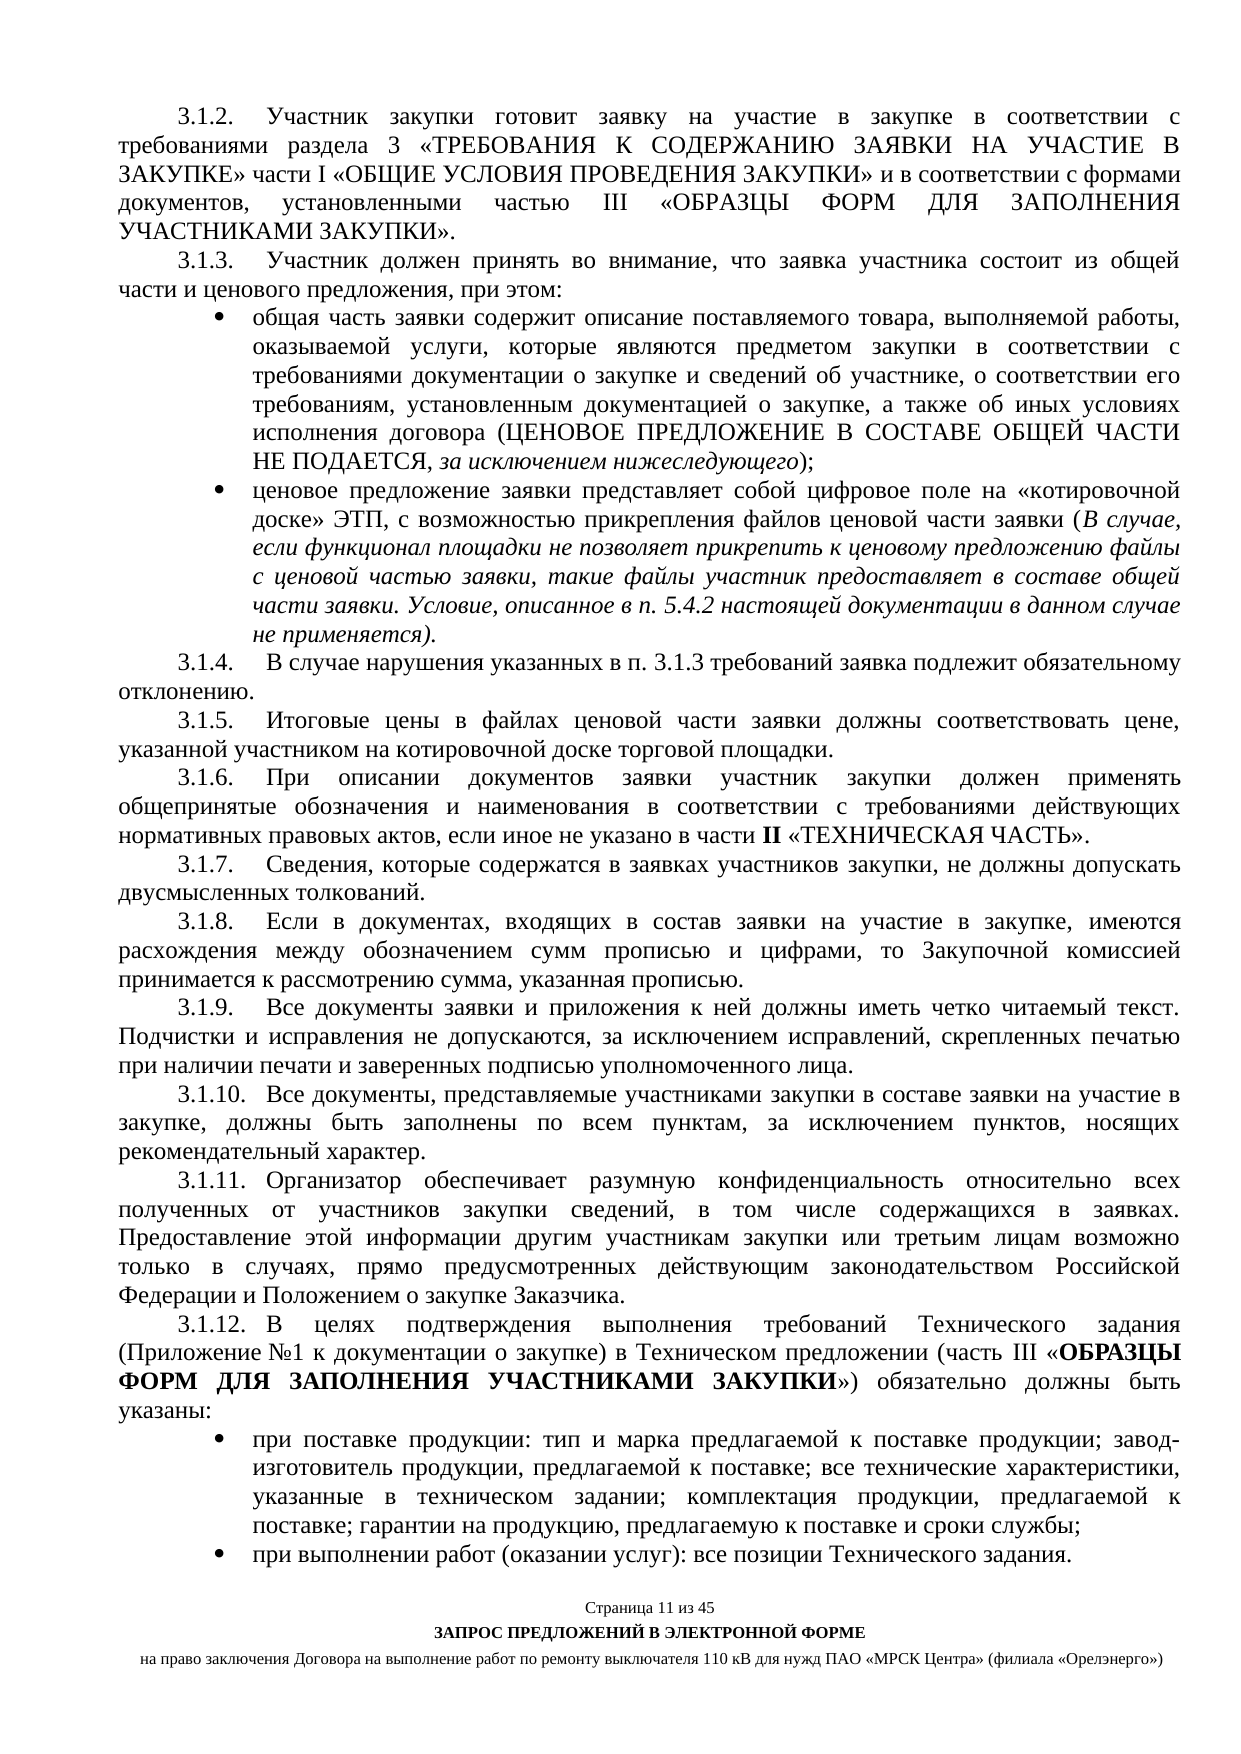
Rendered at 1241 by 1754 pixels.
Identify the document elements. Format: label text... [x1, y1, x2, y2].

subtitle Итоговые цены в файлах ценовой части заявки должны соответствовать цене, указанной участником на котировочной доске торговой площадки. [118, 705, 1181, 762]
subtitle Участник должен принять во внимание, что заявка участника состоит из общей части и ценового предложения, при этом: [118, 245, 1181, 302]
subtitle В целях подтверждения выполнения требований Технического задания (Приложение №1 к документации о закупке) в Техническом предложении (часть III «ОБРАЗЦЫ ФОРМ ДЛЯ ЗАПОЛНЕНИЯ УЧАСТНИКАМИ ЗАКУПКИ») обязательно должны быть указаны: [118, 1309, 1181, 1424]
subtitle Сведения, которые содержатся в заявках участников закупки, не должны допускать двусмысленных толкований. [118, 849, 1181, 906]
subtitle Участник закупки готовит заявку на участие в закупке в соответствии с требованиями раздела 3 «ТРЕБОВАНИЯ К СОДЕРЖАНИЮ ЗАЯВКИ НА УЧАСТИЕ В ЗАКУПКЕ» части I «ОБЩИЕ УСЛОВИЯ ПРОВЕДЕНИЯ ЗАКУПКИ» и в соответствии с формами документов, установленными частью III «ОБРАЗЦЫ ФОРМ ДЛЯ ЗАПОЛНЕНИЯ УЧАСТНИКАМИ ЗАКУПКИ». [118, 101, 1181, 245]
list ценовое предложение заявки представляет собой цифровое поле на «котировочной доске» ЭТП, с возможностью прикрепления файлов ценовой части заявки (В случае, если функционал площадки не позволяет прикрепить к ценовому предложению файлы с ценовой частью заявки, такие файлы участник предоставляет в составе общей части заявки. Условие, описанное в п. 5.4.2 настоящей документации в данном случае не применяется). [215, 475, 1181, 647]
subtitle Организатор обеспечивает разумную конфиденциальность относительно всех полученных от участников закупки сведений, в том числе содержащихся в заявках. Предоставление этой информации другим участникам закупки или третьим лицам возможно только в случаях, прямо предусмотренных действующим законодательством Российской Федерации и Положением о закупке Заказчика. [118, 1165, 1181, 1309]
subtitle Если в документах, входящих в состав заявки на участие в закупке, имеются расхождения между обозначением сумм прописью и цифрами, то Закупочной комиссией принимается к рассмотрению сумма, указанная прописью. [118, 906, 1181, 992]
subtitle при поставке продукции: тип и марка предлагаемой к поставке продукции; завод-изготовитель продукции, предлагаемой к поставке; все технические характеристики, указанные в техническом задании; комплектация продукции, предлагаемой к поставке; гарантии на продукцию, предлагаемую к поставке и сроки службы; [215, 1424, 1181, 1539]
subtitle Все документы заявки и приложения к ней должны иметь четко читаемый текст. Подчистки и исправления не допускаются, за исключением исправлений, скрепленных печатью при наличии печати и заверенных подписью уполномоченного лица. [118, 992, 1181, 1079]
subtitle При описании документов заявки участник закупки должен применять общепринятые обозначения и наименования в соответствии с требованиями действующих нормативных правовых актов, если иное не указано в части II «ТЕХНИЧЕСКАЯ ЧАСТЬ». [118, 762, 1181, 849]
subtitle при выполнении работ (оказании услуг): все позиции Технического задания. [215, 1539, 1181, 1567]
subtitle Все документы, представляемые участниками закупки в составе заявки на участие в закупке, должны быть заполнены по всем пунктам, за исключением пунктов, носящих рекомендательный характер. [118, 1079, 1181, 1165]
list общая часть заявки содержит описание поставляемого товара, выполняемой работы, оказываемой услуги, которые являются предметом закупки в соответствии с требованиями документации о закупке и сведений об участнике, о соответствии его требованиям, установленным документацией о закупке, а также об иных условиях исполнения договора (ЦЕНОВОЕ ПРЕДЛОЖЕНИЕ В СОСТАВЕ ОБЩЕЙ ЧАСТИ НЕ ПОДАЕТСЯ, за исключением нижеследующего); [215, 302, 1181, 475]
subtitle В случае нарушения указанных в п. 3.1.3 требований заявка подлежит обязательному отклонению. [118, 647, 1181, 705]
